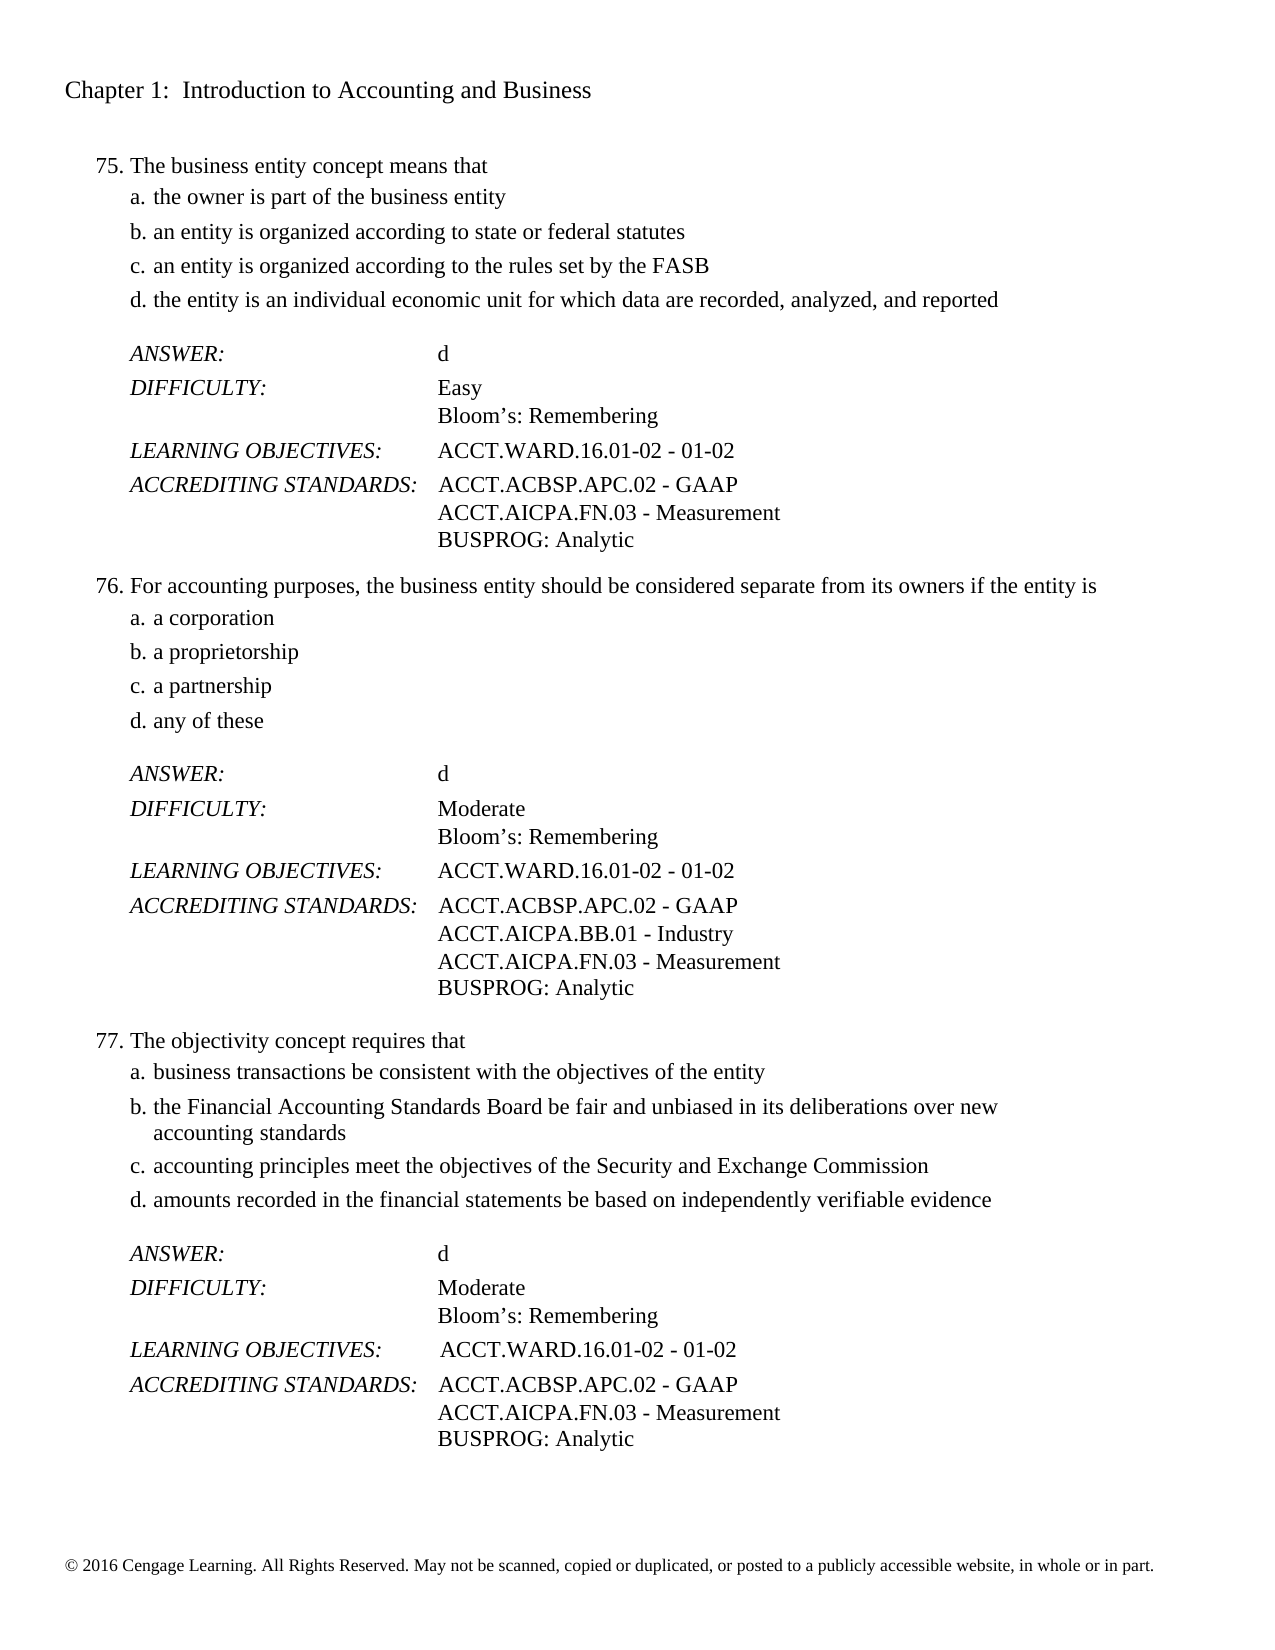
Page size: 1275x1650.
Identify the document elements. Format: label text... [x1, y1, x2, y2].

text LEARNING OBJECTIVES: ACCT.WARD.16.01-02 - 01-02 [130, 857, 1210, 884]
list a partnership [130, 672, 1210, 699]
text ANSWER: d [130, 1240, 1210, 1266]
list a corporation [130, 604, 1210, 630]
text Bloom’s: Remembering [437, 1302, 1210, 1328]
list the Financial Accounting Standards Board be fair and unbiased in its deliberations over new accounting standards [130, 1093, 1095, 1145]
text ACCT.AICPA.BB.01 - Industry [437, 920, 1210, 946]
text ANSWER: d [130, 340, 1210, 366]
text ACCT.AICPA.FN.03 - Measurement BUSPROG: Analytic [437, 499, 894, 552]
list an entity is organized according to the rules set by the FASB [130, 252, 1210, 278]
text ANSWER: d [130, 761, 1210, 787]
list a proprietorship [130, 638, 1210, 664]
list amounts recorded in the financial statements be based on independently verifiable evidence [130, 1186, 1210, 1212]
text ACCT.AICPA.FN.03 - Measurement BUSPROG: Analytic [437, 948, 894, 1001]
text DIFFICULTY: Easy [130, 374, 1210, 401]
list the entity is an individual economic unit for which data are recorded, analyzed, and reported [130, 286, 1210, 313]
list an entity is organized according to state or federal statutes [130, 218, 1210, 244]
text Bloom’s: Remembering [437, 823, 1210, 849]
text ACCREDITING STANDARDS: ACCT.ACBSP.APC.02 - GAAP [130, 892, 1210, 918]
list accounting principles meet the objectives of the Security and Exchange Commission [130, 1152, 1210, 1178]
text LEARNING OBJECTIVES: ACCT.WARD.16.01-02 - 01-02 [130, 1337, 1210, 1363]
text DIFFICULTY: Moderate [130, 1274, 1210, 1300]
list For accounting purposes, the business entity should be considered separate from its owners if the entity is [95, 572, 1210, 599]
text DIFFICULTY: Moderate [130, 795, 1210, 821]
text ACCREDITING STANDARDS: ACCT.ACBSP.APC.02 - GAAP [130, 1371, 1210, 1397]
list The business entity concept means that [95, 152, 1210, 178]
text Bloom’s: Remembering [437, 403, 1210, 429]
text LEARNING OBJECTIVES: ACCT.WARD.16.01-02 - 01-02 [130, 437, 1210, 463]
list the owner is part of the business entity [130, 183, 1210, 210]
text ACCT.AICPA.FN.03 - Measurement BUSPROG: Analytic [437, 1399, 894, 1452]
list The objectivity concept requires that [95, 1027, 1210, 1053]
text ACCREDITING STANDARDS: ACCT.ACBSP.APC.02 - GAAP [130, 471, 1210, 498]
list any of these [130, 707, 1210, 733]
list business transactions be consistent with the objectives of the entity [130, 1058, 1210, 1085]
